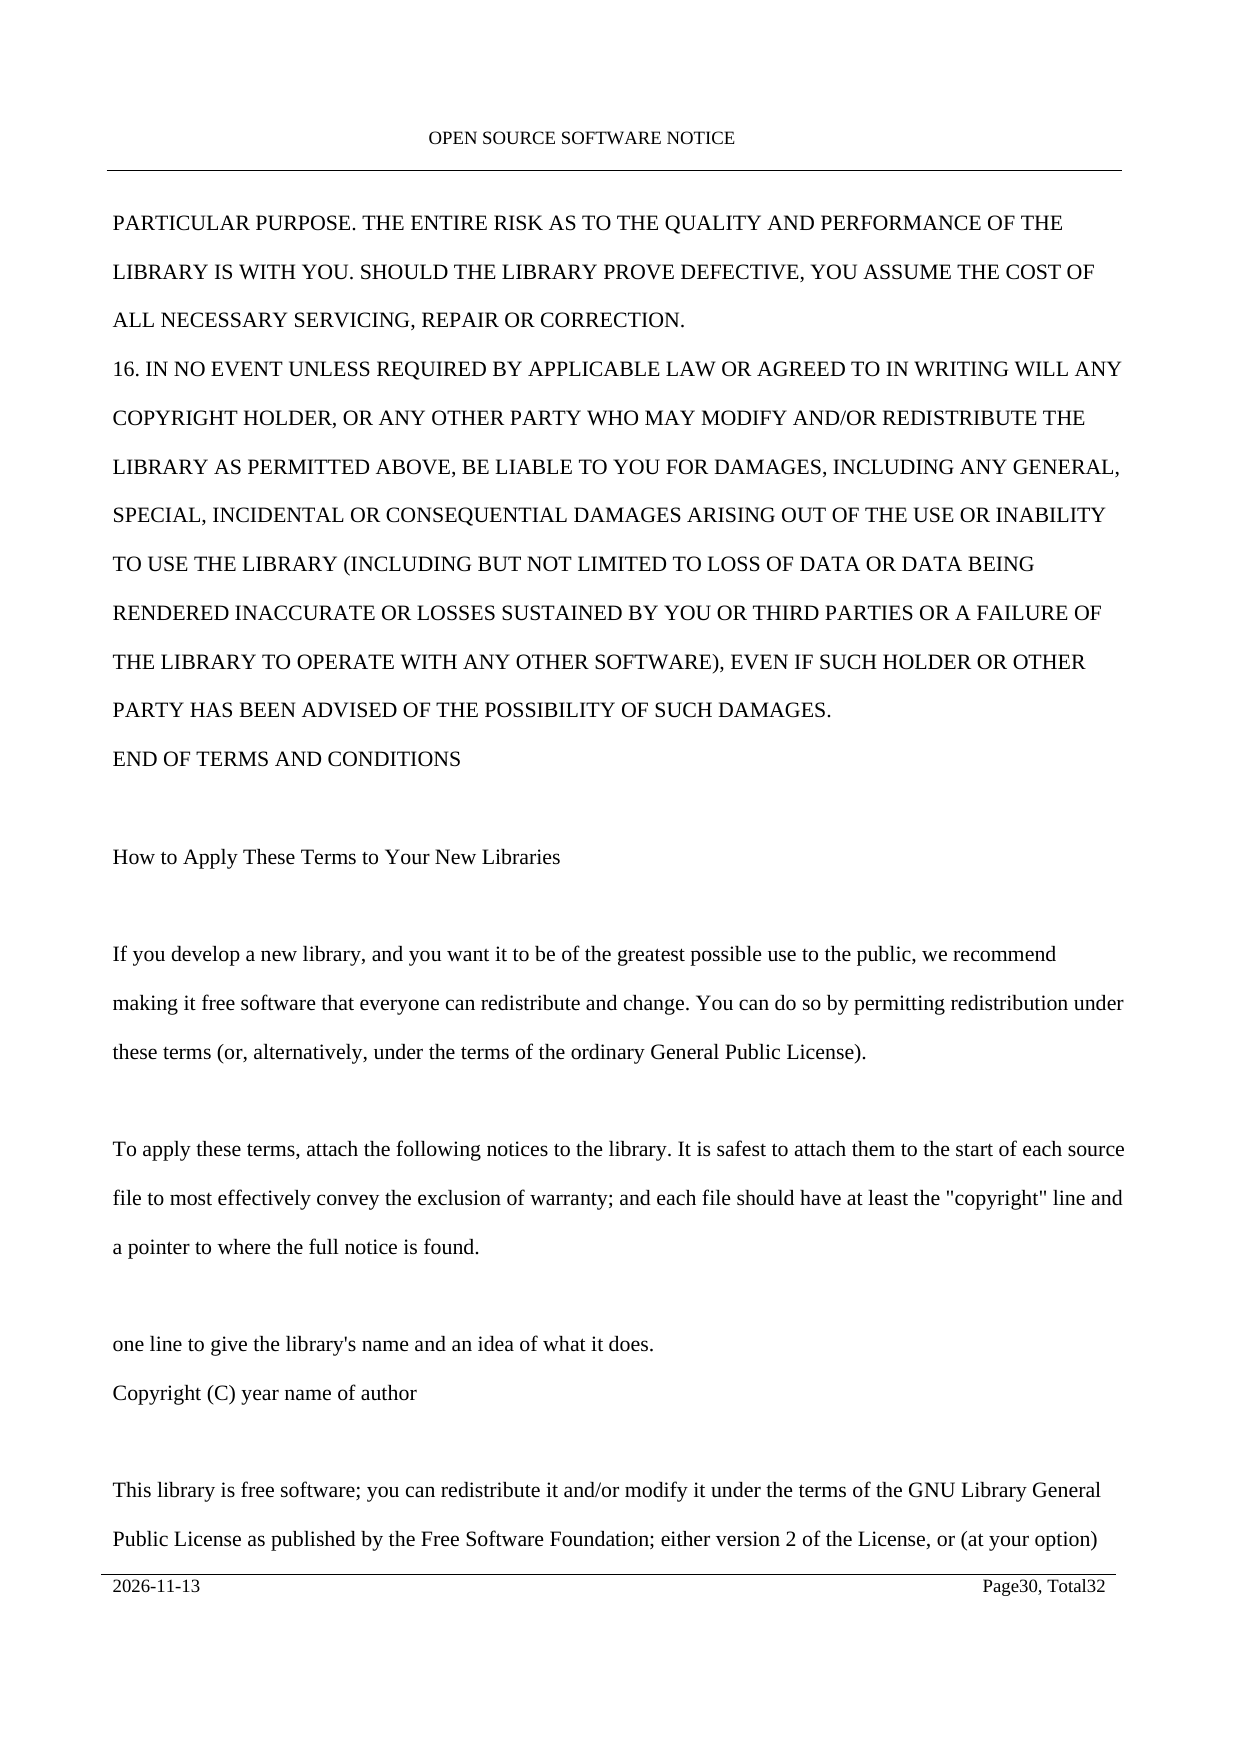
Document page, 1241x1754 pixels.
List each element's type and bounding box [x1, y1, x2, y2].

text [112, 206, 1128, 1555]
